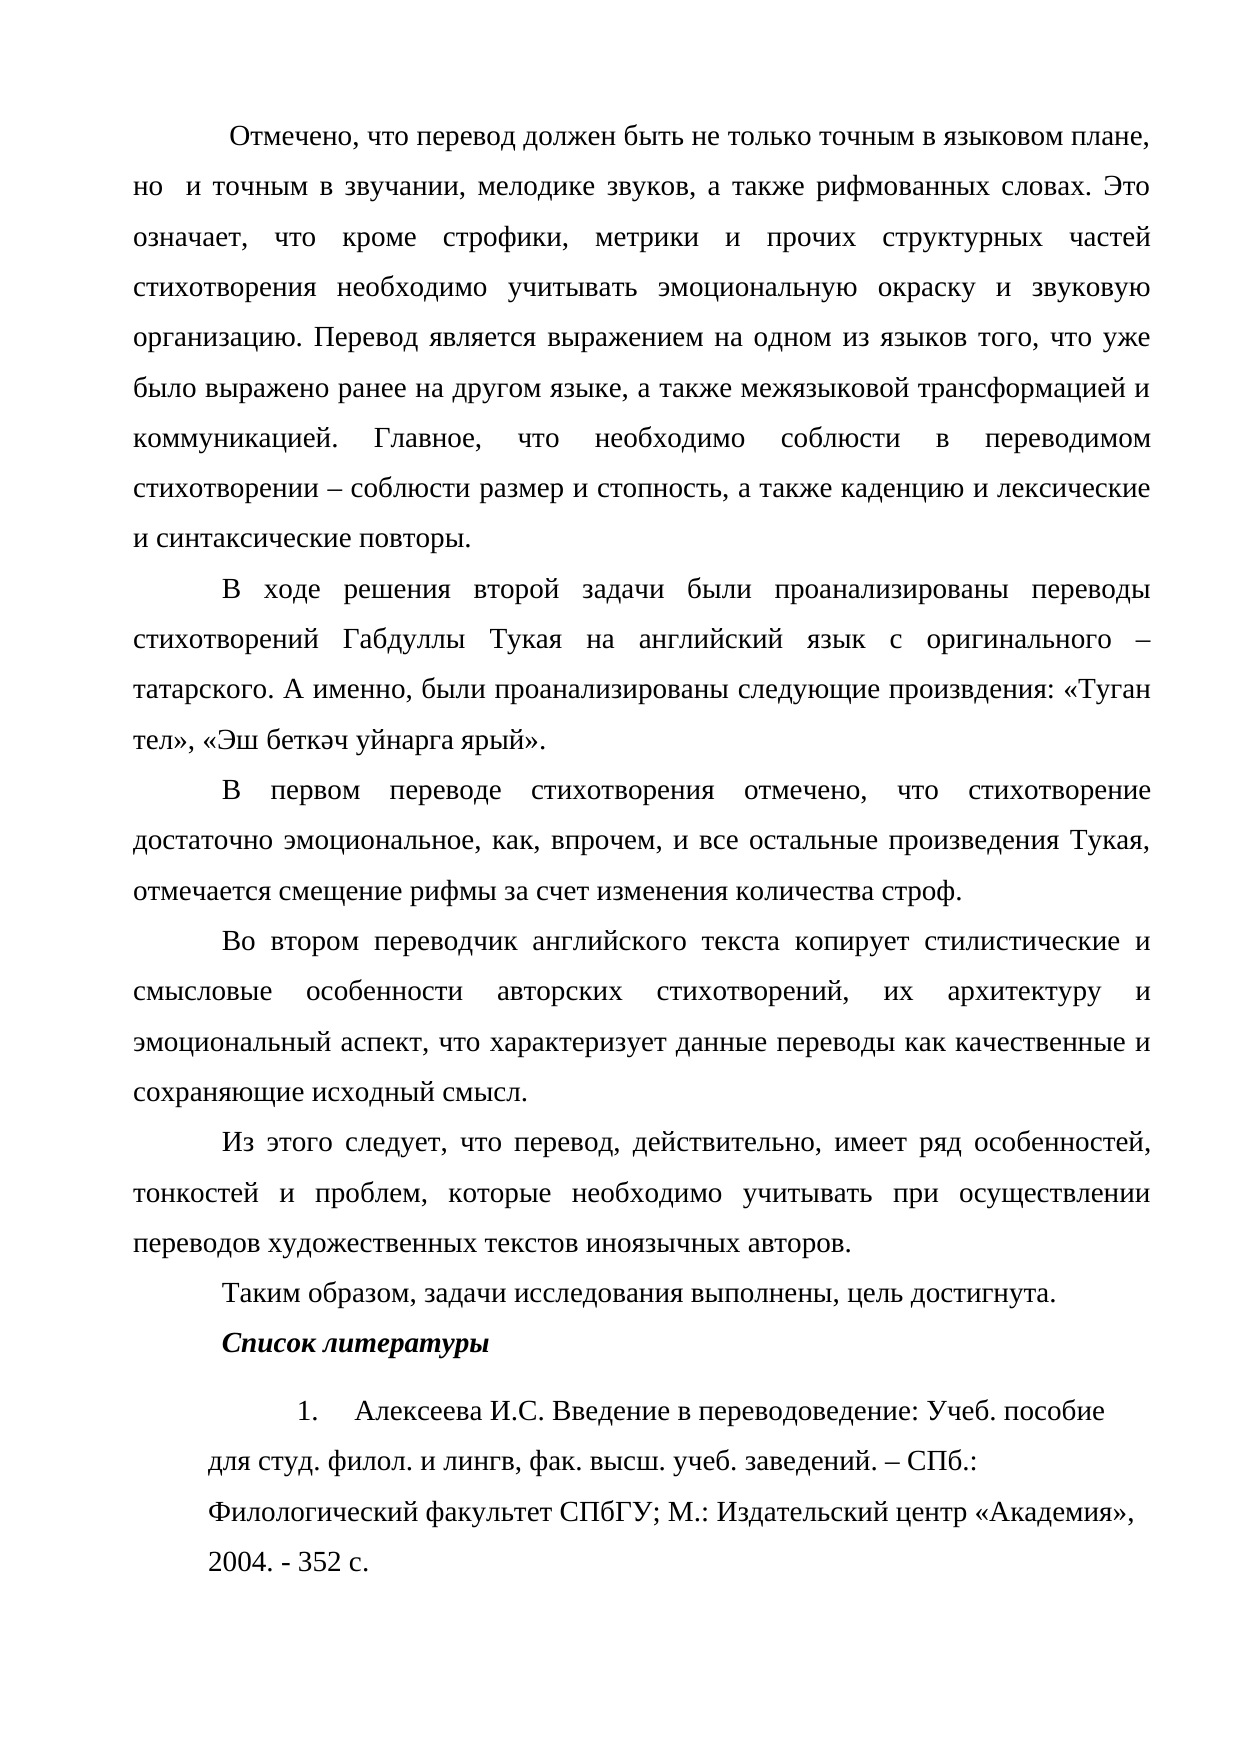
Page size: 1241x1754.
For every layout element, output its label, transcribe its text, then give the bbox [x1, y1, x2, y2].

text Из этого следует, что перевод, действительно, имеет ряд особенностей, тонкостей и проблем, которые необходимо учитывать при осуществлении переводов художественных текстов иноязычных авторов. [133, 1124, 1152, 1258]
text Список литературы [133, 1326, 1152, 1359]
list Алексеева И.С. Введение в переводоведение: Учеб. пособие для студ. филол. и лингв, фак. высш. учеб. заведений. – СПб.: Филологический факультет СПбГУ; М.: Издательский центр «Академия», 2004. - 352 с. [208, 1393, 1152, 1578]
text В первом переводе стихотворения отмечено, что стихотворение достаточно эмоциональное, как, впрочем, и все остальные произведения Тукая, отмечается смещение рифмы за счет изменения количества строф. [133, 772, 1152, 906]
text В ходе решения второй задачи были проанализированы переводы стихотворений Габдуллы Тукая на английский язык с оригинального – татарского. А именно, были проанализированы следующие произвдения: «Туган тел», «Эш беткәч уйнарга ярый». [133, 571, 1152, 755]
text Во втором переводчик английского текста копирует стилистические и смысловые особенности авторских стихотворений, их архитектуру и эмоциональный аспект, что характеризует данные переводы как качественные и сохраняющие исходный смысл. [133, 923, 1152, 1108]
text Таким образом, задачи исследования выполнены, цель достигнута. [133, 1275, 1152, 1309]
text Отмечено, что перевод должен быть не только точным в языковом плане, но и точным в звучании, мелодике звуков, а также рифмованных словах. Это означает, что кроме строфики, метрики и прочих структурных частей стихотворения необходимо учитывать эмоциональную окраску и звуковую организацию. Перевод является выражением на одном из языков того, что уже было выражено ранее на другом языке, а также межязыковой трансформацией и коммуникацией. Главное, что необходимо соблюсти в переводимом стихотворении – соблюсти размер и стопность, а также каденцию и лексические и синтаксические повторы. [133, 118, 1152, 554]
